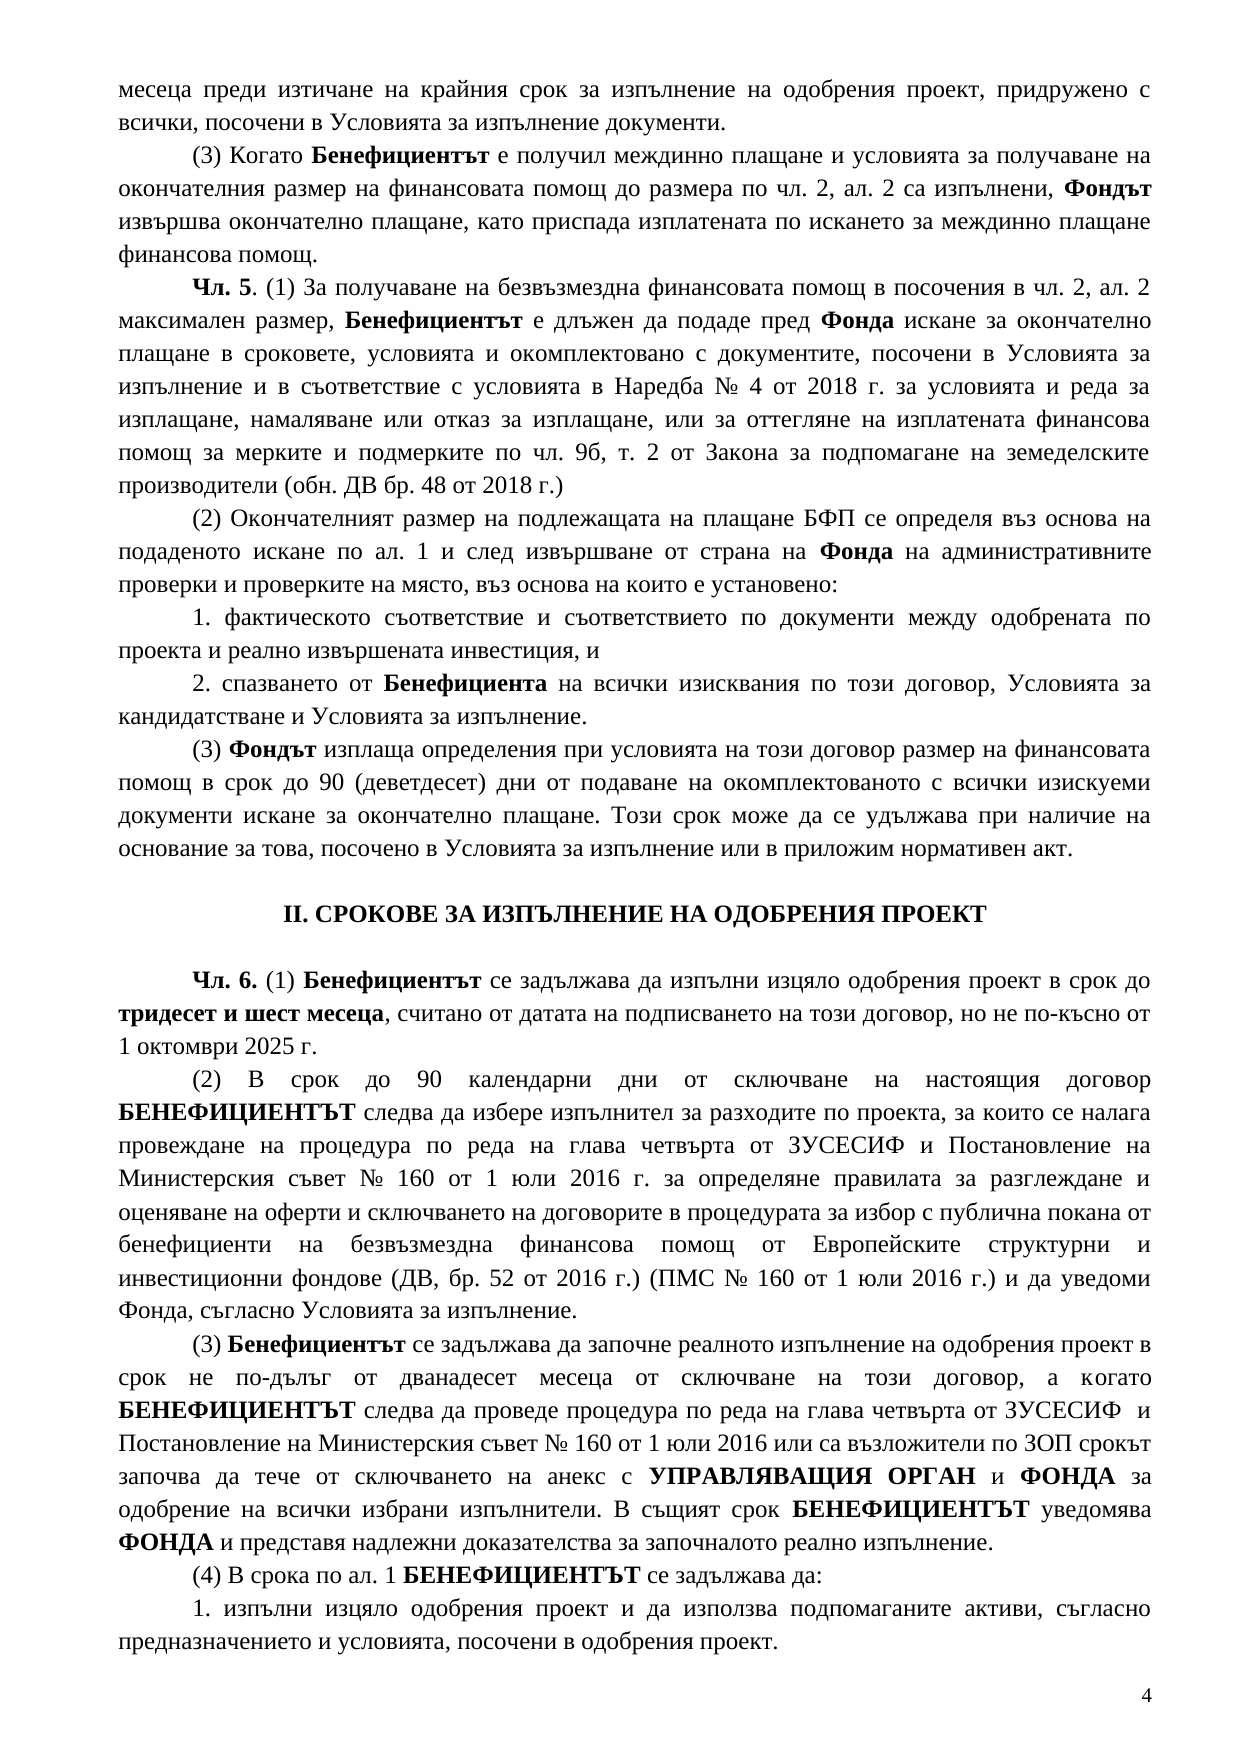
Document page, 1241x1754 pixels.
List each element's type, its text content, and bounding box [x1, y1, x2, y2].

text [118, 103, 1152, 136]
text (3) Бенефициентът се задължава да започне реалното изпълнение на одобрения проект в срок не по-дълъг от дванадесет месеца от сключване на този договор, а когато БЕНЕФИЦИЕНТЪТ следва да проведе процедура по реда на глава четвърта от ЗУСЕСИФ и Постановление на Министерския съвет № 160 от 1 юли 2016 или са възложители по ЗОП срокът започва да тече от сключването на анекс с УПРАВЛЯВАЩИЯ ОРГАН и ФОНДА за одобрение на всички избрани изпълнители. В същият срок БЕНЕФИЦИЕНТЪТ уведомява ФОНДА и представя надлежни доказателства за започналото реално изпълнение. [118, 1329, 1152, 1556]
text ІІ. СРОКОВЕ ЗА ИЗПЪЛНЕНИЕ НА ОДОБРЕНИЯ ПРОЕКТ [118, 899, 1152, 928]
text (4) В срока по ал. 1 БЕНЕФИЦИЕНТЪТ се задължава да: [118, 1560, 1152, 1588]
text (3) Фондът изплаща определения при условията на този договор размер на финансовата помощ в срок до 90 (деветдесет) дни от подаване на окомплектованото с всички изискуеми документи искане за окончателно плащане. Този срок може да се удължава при наличие на основание за това, посочено в Условията за изпълнение или в приложим нормативен акт. [118, 734, 1152, 862]
text (2) В срок до 90 календарни дни от сключване на настоящия договор БЕНЕФИЦИЕНТЪТ следва да избере изпълнител за разходите по проекта, за които се налага провеждане на процедура по реда на глава четвърта от ЗУСЕСИФ и Постановление на Министерския съвет № 160 от 1 юли 2016 г. за определяне правилата за разглеждане и оценяване на оферти и сключването на договорите в процедурата за избор с публична покана от бенефициенти на безвъзмездна финансова помощ от Европейските структурни и инвестиционни фондове (ДВ, бр. 52 от 2016 г.) (ПМС № 160 от 1 юли 2016 г.) и да уведоми Фонда, съгласно Условията за изпълнение. [118, 1064, 1152, 1324]
text 1. фактическото съответствие и съответствието по документи между одобрената по проекта и реално извършената инвестиция, и [118, 602, 1152, 664]
text (3) Когато Бенефициентът е получил междинно плащане и условията за получаване на окончателния размер на финансовата помощ до размера по чл. 2, ал. 2 са изпълнени, Фондът извършва окончателно плащане, като приспада изплатената по искането за междинно плащане финансова помощ. [118, 140, 1152, 173]
text 2. спазването от Бенефициента на всички изисквания по този дoгoвoр, Условията за кандидатстване и Условията за изпълнение. [118, 668, 1152, 730]
text (2) Окончателният размер на подлежащата на плащане БФП се определя въз основа на подаденото искане по ал. 1 и след извършване от страна на Фонда на административните проверки и проверките на място, въз основа на които е установено: [118, 503, 1152, 598]
text (3) Когато Бенефициентът е получил междинно плащане и условията за получаване на окончателния размер на финансовата помощ до размера по чл. 2, ал. 2 са изпълнени, Фондът извършва окончателно плащане, като приспада изплатената по искането за междинно плащане финансова помощ. [118, 235, 1152, 268]
text Чл. 5. (1) За получаване на безвъзмездна финансовата помощ в посочения в чл. 2, ал. 2 максимален размер, Бенефициентът е длъжен да подаде пред Фонда искане за окончателно плащане в сроковете, условията и окомплектовано с документите, посочени в Условията за изпълнение и в съответствие с условията в Наредба № 4 от 2018 г. за условията и реда за изплащане, намаляване или отказ за изплащане, или за оттегляне на изплатената финансова помощ за мерките и подмерките по чл. 9б, т. 2 от Закона за подпомагане на земеделските производители (обн. ДВ бр. 48 от 2018 г.) [118, 272, 1152, 499]
text Чл. 6. (1) Бенефициентът се задължава да изпълни изцяло одобрения проект в срок до тридесет и шест месеца, считано от датата на подписването на този договор, но не по-късно от 1 октомври 2025 г. [118, 965, 1152, 1060]
text 1. изпълни изцяло одобрения проект и да използва подпомаганите активи, съгласно предназначението и условията, посочени в одобрения проект. [118, 1593, 1152, 1654]
